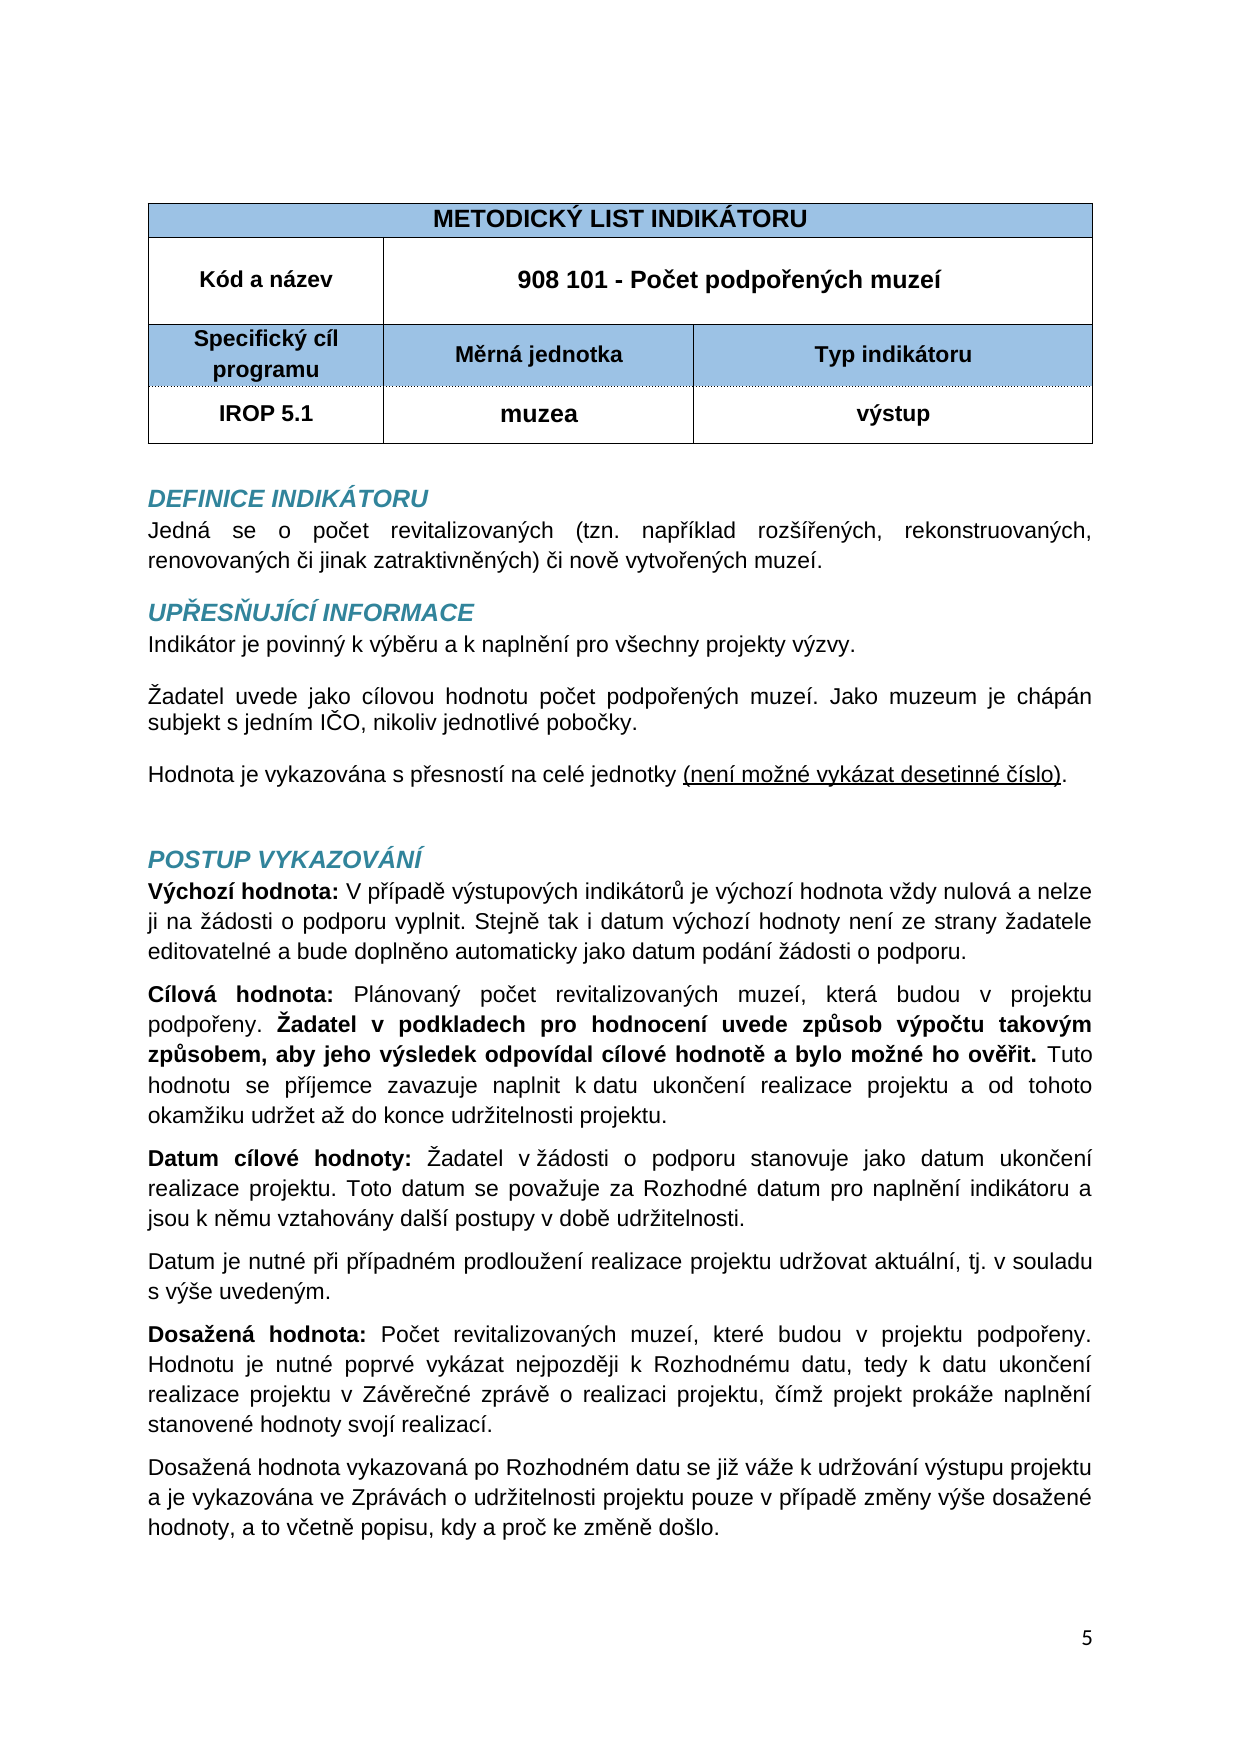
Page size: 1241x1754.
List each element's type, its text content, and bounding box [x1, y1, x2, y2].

table_cell Kód a název [149, 238, 383, 324]
text Datum cílové hodnoty: Žadatel v žádosti o podporu stanovuje jako datum ukončení realizace projektu. Toto datum se považuje za Rozhodné datum pro naplnění indikátoru a jsou k němu vztahovány další postupy v době udržitelnosti. [148, 1144, 1093, 1231]
table_cell Typ indikátoru [694, 325, 1092, 386]
text Výchozí hodnota: V případě výstupových indikátorů je výchozí hodnota vždy nulová a nelze ji na žádosti o podporu vyplnit. Stejně tak i datum výchozí hodnoty není ze strany žadatele editovatelné a bude doplněno automaticky jako datum podání žádosti o podporu. [148, 878, 1093, 965]
text Dosažená hodnota: Počet revitalizovaných muzeí, které budou v projektu podpořeny. Hodnotu je nutné poprvé vykázat nejpozději k Rozhodnému datu, tedy k datu ukončení realizace projektu v Závěrečné zprávě o realizaci projektu, čímž projekt prokáže naplnění stanovené hodnoty svojí realizací. [148, 1321, 1093, 1438]
table_cell IROP 5.1 [149, 386, 383, 443]
subtitle Upřesňující informace [148, 598, 1075, 627]
text Datum je nutné při případném prodloužení realizace projektu udržovat aktuální, tj. v souladu s výše uvedeným. [148, 1248, 1093, 1304]
table_cell Měrná jednotka [384, 325, 693, 386]
table_header METODICKÝ LIST INDIKÁTORU [149, 204, 1092, 237]
table_cell 908 101 - Počet podpořených muzeí [384, 238, 1092, 324]
text Indikátor je povinný k výběru a k naplnění pro všechny projekty výzvy. [148, 631, 1093, 658]
text Dosažená hodnota vykazovaná po Rozhodném datu se již váže k udržování výstupu projektu a je vykazována ve Zprávách o udržitelnosti projektu pouze v případě změny výše dosažené hodnoty, a to včetně popisu, kdy a proč ke změně došlo. [148, 1454, 1093, 1541]
text postup vykazování [148, 845, 1093, 874]
text Cílová hodnota: Plánovaný počet revitalizovaných muzeí, která budou v projektu podpořeny. Žadatel v podkladech pro hodnocení uvede způsob výpočtu takovým způsobem, aby jeho výsledek odpovídal cílové hodnotě a bylo možné ho ověřit. Tuto hodnotu se příjemce zavazuje naplnit k datu ukončení realizace projektu a od tohoto okamžiku udržet až do konce udržitelnosti projektu. [148, 981, 1093, 1128]
text Jedná se o počet revitalizovaných (tzn. například rozšířených, rekonstruovaných, renovovaných či jinak zatraktivněných) či nově vytvořených muzeí. [148, 517, 1093, 574]
table_cell výstup [694, 386, 1092, 443]
text Žadatel uvede jako cílovou hodnotu počet podpořených muzeí. Jako muzeum je chápán subjekt s jedním IČO, nikoliv jednotlivé pobočky. [148, 683, 1093, 736]
table_cell Specifický cíl programu [149, 325, 383, 386]
subtitle Definice indikátoru [148, 484, 1075, 513]
text Hodnota je vykazována s přesností na celé jednotky (není možné vykázat desetinné číslo). [148, 761, 1093, 787]
table_cell muzea [384, 386, 693, 443]
